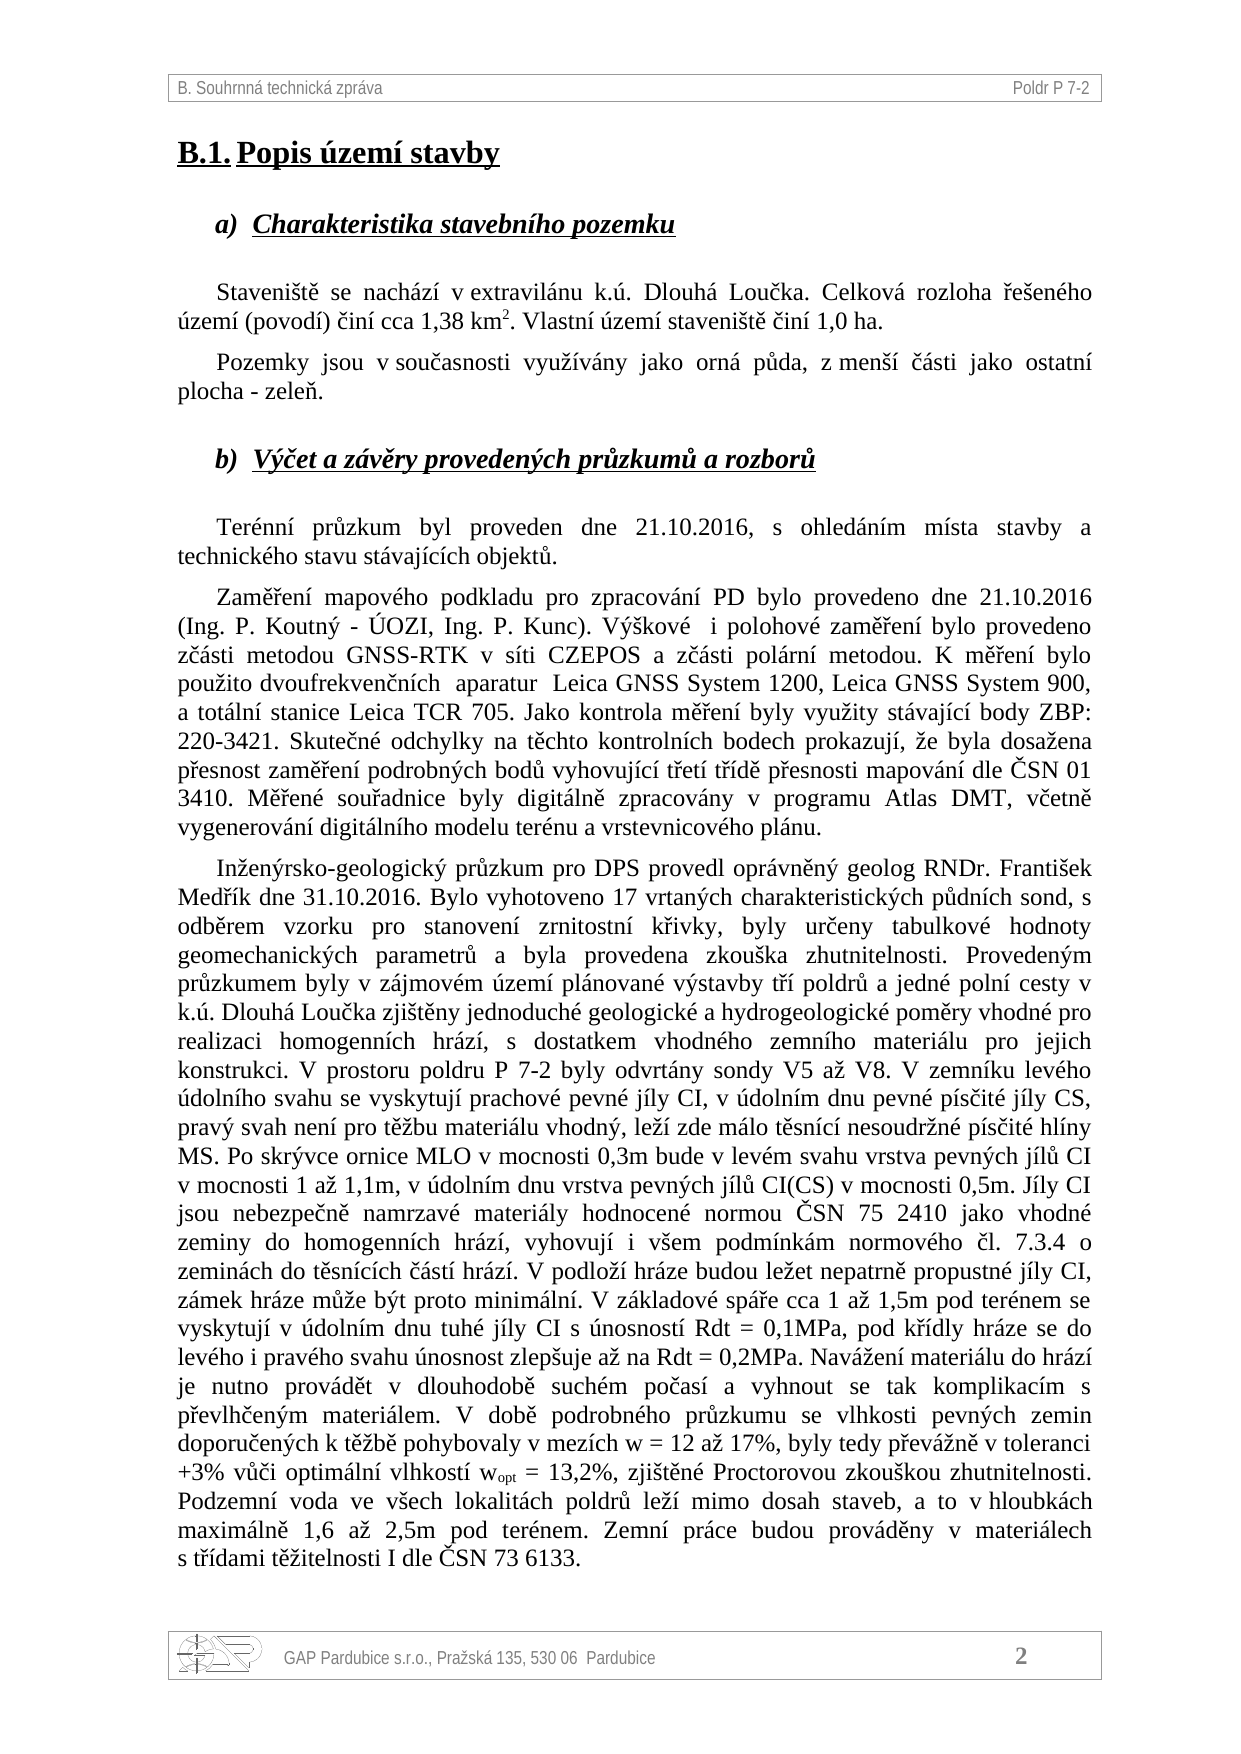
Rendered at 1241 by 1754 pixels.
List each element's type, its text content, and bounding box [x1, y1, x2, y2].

text Inženýrsko-geologický průzkum pro DPS provedl oprávněný geolog RNDr. František Medřík dne 31.10.2016. Bylo vyhotoveno 17 vrtaných charakteristických půdních sond, s odběrem vzorku pro stanovení zrnitostní křivky, byly určeny tabulkové hodnoty geomechanických parametrů a byla provedena zkouška zhutnitelnosti. Provedeným průzkumem byly v zájmovém území plánované výstavby tří poldrů a jedné polní cesty v k.ú. Dlouhá Loučka zjištěny jednoduché geologické a hydrogeologické poměry vhodné pro realizaci homogenních hrází, s dostatkem vhodného zemního materiálu pro jejich konstrukci. V prostoru poldru P 7-2 byly odvrtány sondy V5 až V8. V zemníku levého údolního svahu se vyskytují prachové pevné jíly CI, v údolním dnu pevné písčité jíly CS, pravý svah není pro těžbu materiálu vhodný, leží zde málo těsnící nesoudržné písčité hlíny MS. Po skrývce ornice MLO v mocnosti 0,3m bude v levém svahu vrstva pevných jílů CI v mocnosti 1 až 1,1m, v údolním dnu vrstva pevných jílů CI(CS) v mocnosti 0,5m. Jíly CI jsou nebezpečně namrzavé materiály hodnocené normou ČSN 75 2410 jako vhodné zeminy do homogenních hrází, vyhovují i všem podmínkám normového čl. 7.3.4 o zeminách do těsnících částí hrází. V podloží hráze budou ležet nepatrně propustné jíly CI, zámek hráze může být proto minimální. V základové spáře cca 1 až 1,5m pod terénem se vyskytují v údolním dnu tuhé jíly CI s únosností Rdt = 0,1MPa, pod křídly hráze se do levého i pravého svahu únosnost zlepšuje až na Rdt = 0,2MPa. Navážení materiálu do hrází je nutno provádět v dlouhodobě suchém počasí a vyhnout se tak komplikacím s převlhčeným materiálem. V době podrobného průzkumu se vlhkosti pevných zemin doporučených k těžbě pohybovaly v mezích w = 12 až 17%, byly tedy převážně v toleranci +3% vůči optimální vlhkostí wopt = 13,2%, zjištěné Proctorovou zkouškou zhutnitelnosti. Podzemní voda ve všech lokalitách poldrů leží mimo dosah staveb, a to v hloubkách maximálně 1,6 až 2,5m pod terénem. Zemní práce budou prováděny v materiálech s třídami těžitelnosti I dle ČSN 73 6133. [177, 853, 1092, 1572]
text Staveniště se nachází v extravilánu k.ú. Dlouhá Loučka. Celková rozloha řešeného území (povodí) činí cca 1,38 km2. Vlastní území staveniště činí 1,0 ha. [177, 277, 1092, 335]
list Charakteristika stavebního pozemku [215, 207, 1092, 240]
text B.1. Popis území stavby [177, 133, 1092, 170]
list Výčet a závěry provedených průzkumů a rozborů [215, 442, 1092, 475]
text Terénní průzkum byl proveden dne 21.10.2016, s ohledáním místa stavby a technického stavu stávajících objektů. [177, 512, 1092, 570]
text Pozemky jsou v současnosti využívány jako orná půda, z menší části jako ostatní plocha - zeleň. [177, 347, 1092, 405]
text Zaměření mapového podkladu pro zpracování PD bylo provedeno dne 21.10.2016 (Ing. P. Koutný - ÚOZI, Ing. P. Kunc). Výškové i polohové zaměření bylo provedeno zčásti metodou GNSS-RTK v síti CZEPOS a zčásti polární metodou. K měření bylo použito dvoufrekvenčních aparatur Leica GNSS System 1200, Leica GNSS System 900, a totální stanice Leica TCR 705. Jako kontrola měření byly využity stávající body ZBP: 220-3421. Skutečné odchylky na těchto kontrolních bodech prokazují, že byla dosažena přesnost zaměření podrobných bodů vyhovující třetí třídě přesnosti mapování dle ČSN 01 3410. Měřené souřadnice byly digitálně zpracovány v programu Atlas DMT, včetně vygenerování digitálního modelu terénu a vrstevnicového plánu. [177, 582, 1092, 841]
